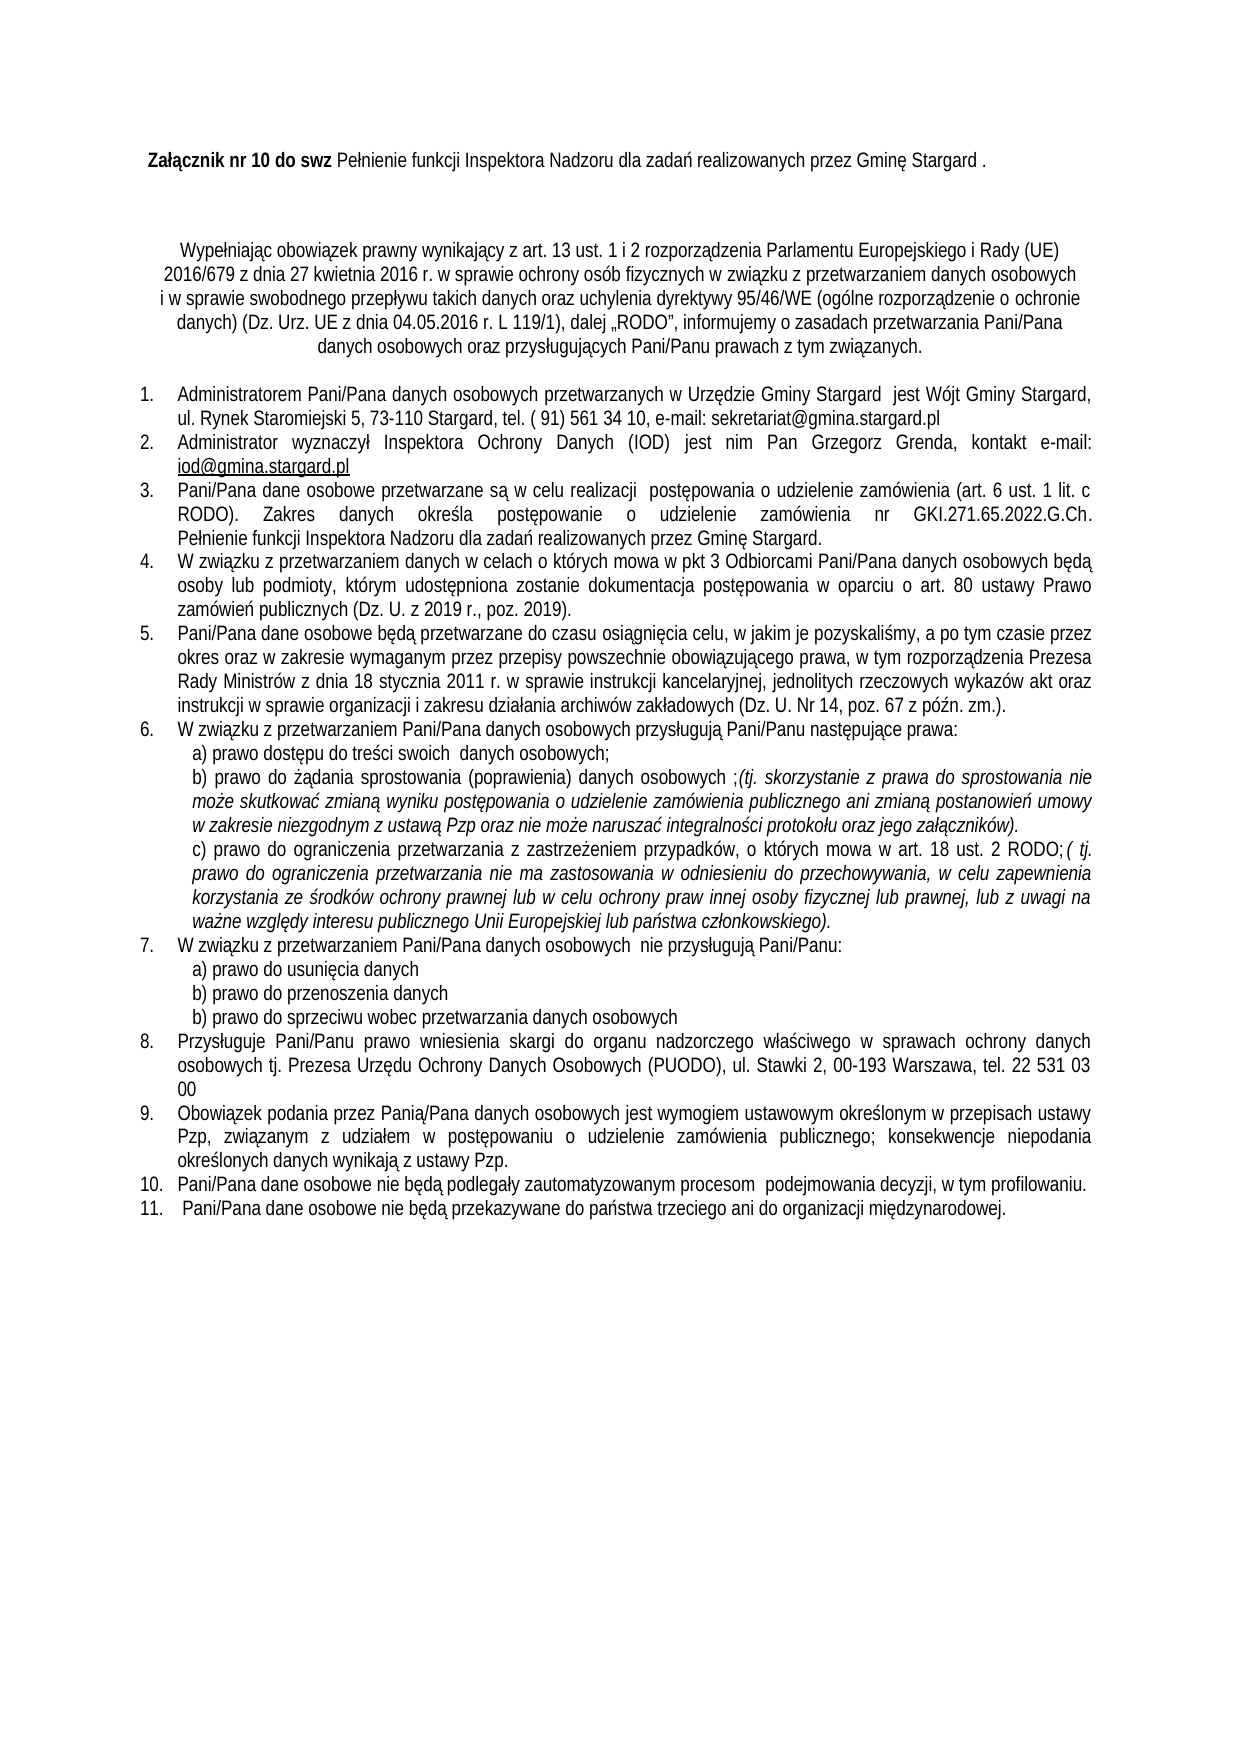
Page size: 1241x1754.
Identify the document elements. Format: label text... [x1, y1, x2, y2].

text a) prawo do usunięcia danych [192, 957, 1093, 981]
text c) prawo do ograniczenia przetwarzania z zastrzeżeniem przypadków, o których mowa w art. 18 ust. 2 RODO;( tj. prawo do ograniczenia przetwarzania nie ma zastosowania w odniesieniu do przechowywania, w celu zapewnienia korzystania ze środków ochrony prawnej lub w celu ochrony praw innej osoby fizycznej lub prawnej, lub z uwagi na ważne względy interesu publicznego Unii Europejskiej lub państwa członkowskiego). [192, 837, 1093, 933]
list Pani/Pana dane osobowe nie będą podlegały zautomatyzowanym procesom podejmowania decyzji, w tym profilowaniu. [140, 1172, 1093, 1196]
list W związku z przetwarzaniem Pani/Pana danych osobowych nie przysługują Pani/Panu: [140, 933, 1093, 957]
text Wypełniając obowiązek prawny wynikający z art. 13 ust. 1 i 2 rozporządzenia Parlamentu Europejskiego i Rady (UE) 2016/679 z dnia 27 kwietnia 2016 r. w sprawie ochrony osób fizycznych w związku z przetwarzaniem danych osobowych i w sprawie swobodnego przepływu takich danych oraz uchylenia dyrektywy 95/46/WE (ogólne rozporządzenie o ochronie danych) (Dz. Urz. UE z dnia 04.05.2016 r. L 119/1), dalej „RODO”, informujemy o zasadach przetwarzania Pani/Pana danych osobowych oraz przysługujących Pani/Panu prawach z tym związanych. [148, 238, 1093, 358]
list Obowiązek podania przez Panią/Pana danych osobowych jest wymogiem ustawowym określonym w przepisach ustawy Pzp, związanym z udziałem w postępowaniu o udzielenie zamówienia publicznego; konsekwencje niepodania określonych danych wynikają z ustawy Pzp. [140, 1101, 1093, 1172]
list W związku z przetwarzaniem Pani/Pana danych osobowych przysługują Pani/Panu następujące prawa: [140, 717, 1093, 741]
text Załącznik nr 10 do swz Pełnienie funkcji Inspektora Nadzoru dla zadań realizowanych przez Gminę Stargard . [148, 148, 1093, 172]
list Administratorem Pani/Pana danych osobowych przetwarzanych w Urzędzie Gminy Stargard jest Wójt Gminy Stargard, ul. Rynek Staromiejski 5, 73-110 Stargard, tel. ( 91) 561 34 10, e-mail: sekretariat@gmina.stargard.pl [140, 382, 1093, 430]
list Przysługuje Pani/Panu prawo wniesienia skargi do organu nadzorczego właściwego w sprawach ochrony danych osobowych tj. Prezesa Urzędu Ochrony Danych Osobowych (PUODO), ul. Stawki 2, 00-193 Warszawa, tel. 22 531 03 00 [140, 1029, 1093, 1101]
text b) prawo do sprzeciwu wobec przetwarzania danych osobowych [192, 1005, 1093, 1029]
text b) prawo do żądania sprostowania (poprawienia) danych osobowych ;(tj. skorzystanie z prawa do sprostowania nie może skutkować zmianą wyniku postępowania o udzielenie zamówienia publicznego ani zmianą postanowień umowy w zakresie niezgodnym z ustawą Pzp oraz nie może naruszać integralności protokołu oraz jego załączników). [192, 765, 1093, 837]
list Pani/Pana dane osobowe będą przetwarzane do czasu osiągnięcia celu, w jakim je pozyskaliśmy, a po tym czasie przez okres oraz w zakresie wymaganym przez przepisy powszechnie obowiązującego prawa, w tym rozporządzenia Prezesa Rady Ministrów z dnia 18 stycznia 2011 r. w sprawie instrukcji kancelaryjnej, jednolitych rzeczowych wykazów akt oraz instrukcji w sprawie organizacji i zakresu działania archiwów zakładowych (Dz. U. Nr 14, poz. 67 z późn. zm.). [140, 621, 1093, 717]
text b) prawo do przenoszenia danych [192, 981, 1093, 1005]
list W związku z przetwarzaniem danych w celach o których mowa w pkt 3 Odbiorcami Pani/Pana danych osobowych będą osoby lub podmioty, którym udostępniona zostanie dokumentacja postępowania w oparciu o art. 80 ustawy Prawo zamówień publicznych (Dz. U. z 2019 r., poz. 2019). [140, 549, 1093, 621]
text a) prawo dostępu do treści swoich danych osobowych; [192, 741, 1093, 765]
list Pani/Pana dane osobowe nie będą przekazywane do państwa trzeciego ani do organizacji międzynarodowej. [140, 1196, 1093, 1220]
list Administrator wyznaczył Inspektora Ochrony Danych (IOD) jest nim Pan Grzegorz Grenda, kontakt e-mail: iod@gmina.stargard.pl [140, 430, 1093, 478]
list Pani/Pana dane osobowe przetwarzane są w celu realizacji postępowania o udzielenie zamówienia (art. 6 ust. 1 lit. c RODO). Zakres danych określa postępowanie o udzielenie zamówienia nr GKI.271.65.2022.G.Ch. Pełnienie funkcji Inspektora Nadzoru dla zadań realizowanych przez Gminę Stargard. [140, 478, 1093, 549]
